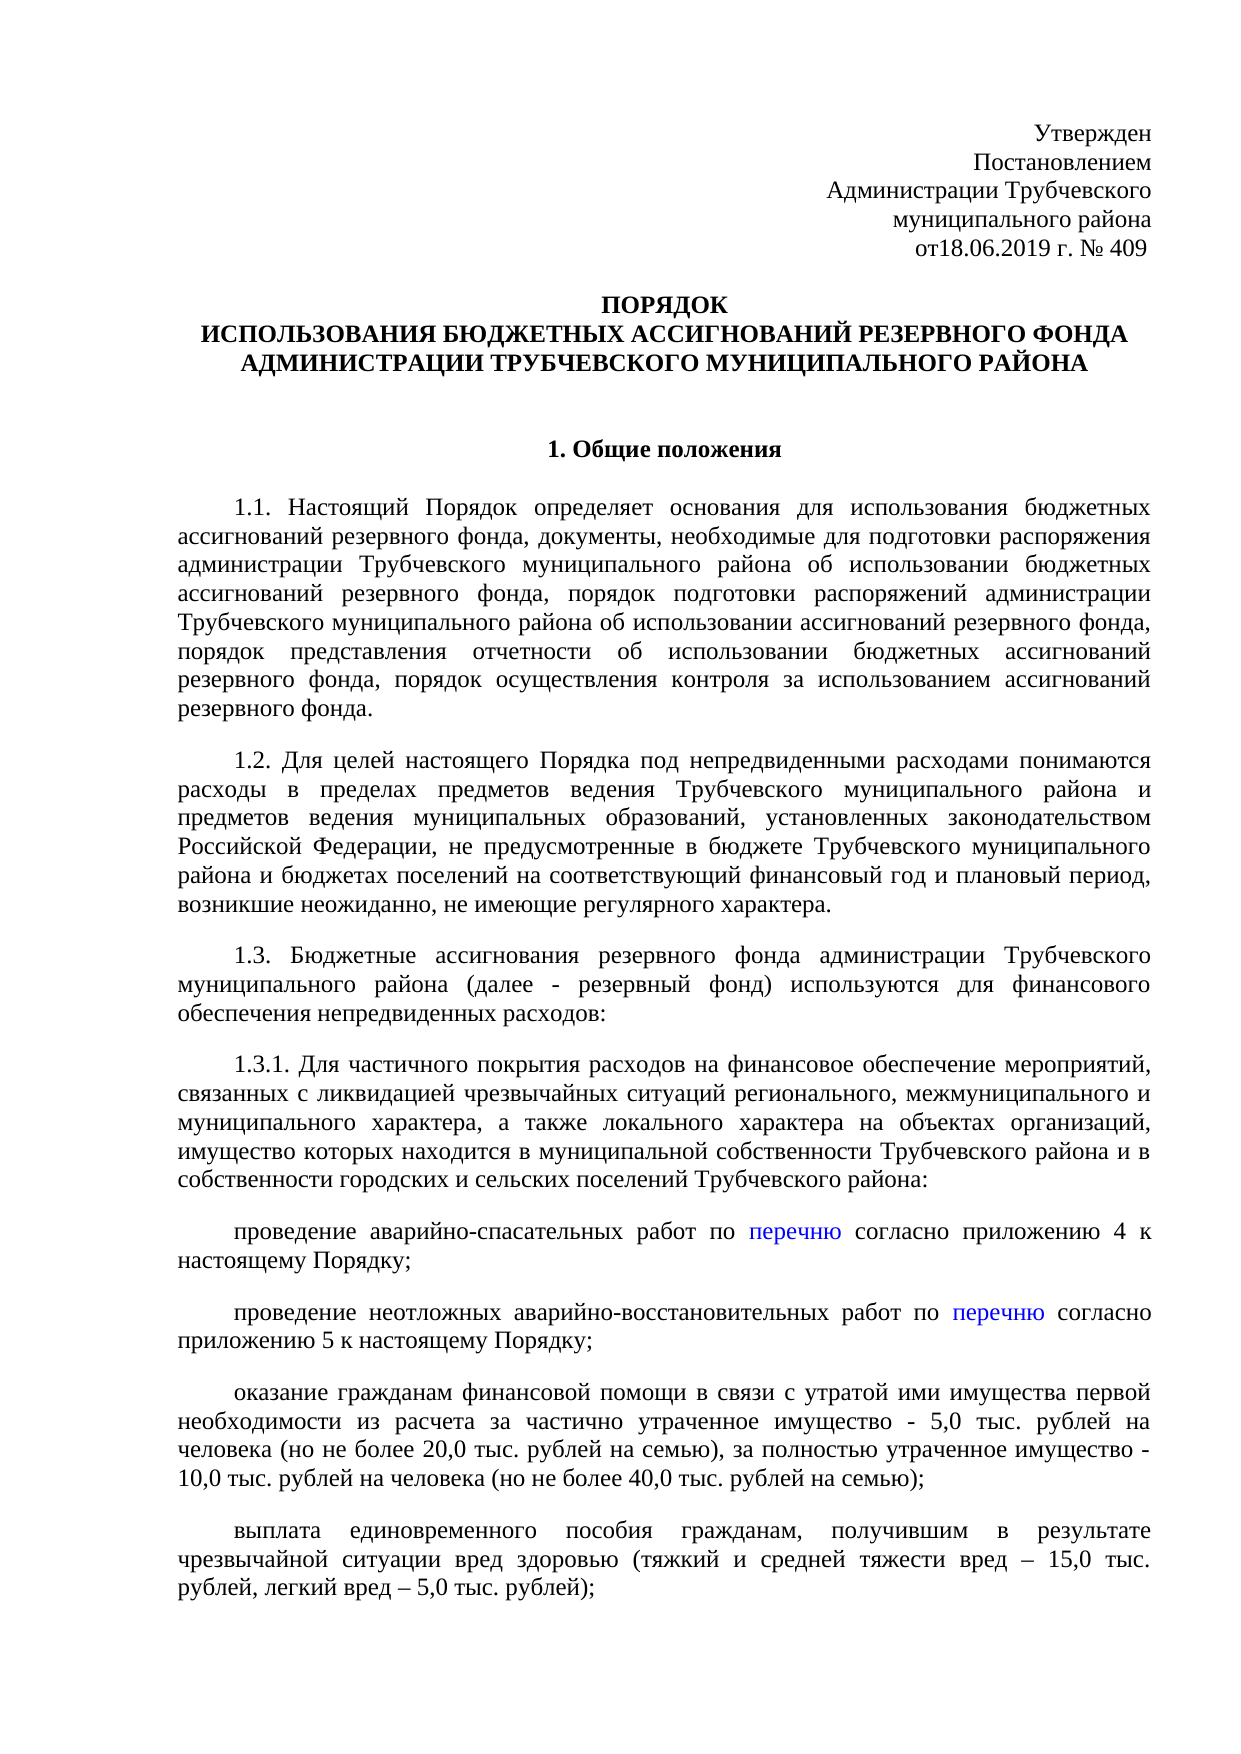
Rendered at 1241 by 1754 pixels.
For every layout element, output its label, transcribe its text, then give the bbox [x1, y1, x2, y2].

text муниципального района [177, 204, 1152, 233]
text оказание гражданам финансовой помощи в связи с утратой ими имущества первой необходимости из расчета за частично утраченное имущество - 5,0 тыс. рублей на человека (но не более 20,0 тыс. рублей на семью), за полностью утраченное имущество - 10,0 тыс. рублей на человека (но не более 40,0 тыс. рублей на семью); [177, 1377, 1152, 1492]
text Постановлением [177, 147, 1152, 176]
text 1.2. Для целей настоящего Порядка под непредвиденными расходами понимаются расходы в пределах предметов ведения Трубчевского муниципального района и предметов ведения муниципальных образований, установленных законодательством Российской Федерации, не предусмотренные в бюджете Трубчевского муниципального района и бюджетах поселений на соответствующий финансовый год и плановый период, возникшие неожиданно, не имеющие регулярного характера. [177, 745, 1152, 917]
text Утвержден [177, 118, 1152, 147]
title АДМИНИСТРАЦИИ ТРУБЧЕВСКОГО МУНИЦИПАЛЬНОГО РАЙОНА [177, 348, 1152, 377]
text 1.3.1. Для частичного покрытия расходов на финансовое обеспечение мероприятий, связанных с ликвидацией чрезвычайных ситуаций регионального, межмуниципального и муниципального характера, а также локального характера на объектах организаций, имущество которых находится в муниципальной собственности Трубчевского района и в собственности городских и сельских поселений Трубчевского района: [177, 1049, 1152, 1193]
text проведение неотложных аварийно-восстановительных работ по перечню согласно приложению 5 к настоящему Порядку; [177, 1297, 1152, 1354]
text проведение аварийно-спасательных работ по перечню согласно приложению 4 к настоящему Порядку; [177, 1216, 1152, 1274]
text от18.06.2019 г. № 409 [177, 233, 1152, 262]
text 1.3. Бюджетные ассигнования резервного фонда администрации Трубчевского муниципального района (далее - резервный фонд) используются для финансового обеспечения непредвиденных расходов: [177, 940, 1152, 1027]
text Администрации Трубчевского [177, 176, 1152, 204]
title 1. Общие положения [177, 434, 1152, 463]
title ИСПОЛЬЗОВАНИЯ БЮДЖЕТНЫХ АССИГНОВАНИЙ РЕЗЕРВНОГО ФОНДА [177, 319, 1152, 348]
text 1.1. Настоящий Порядок определяет основания для использования бюджетных ассигнований резервного фонда, документы, необходимые для подготовки распоряжения администрации Трубчевского муниципального района об использовании бюджетных ассигнований резервного фонда, порядок подготовки распоряжений администрации Трубчевского муниципального района об использовании ассигнований резервного фонда, порядок представления отчетности об использовании бюджетных ассигнований резервного фонда, порядок осуществления контроля за использованием ассигнований резервного фонда. [177, 492, 1152, 722]
title ПОРЯДОК [177, 291, 1152, 319]
text выплата единовременного пособия гражданам, получившим в результате чрезвычайной ситуации вред здоровью (тяжкий и средней тяжести вред – 15,0 тыс. рублей, легкий вред – 5,0 тыс. рублей); [177, 1515, 1152, 1601]
